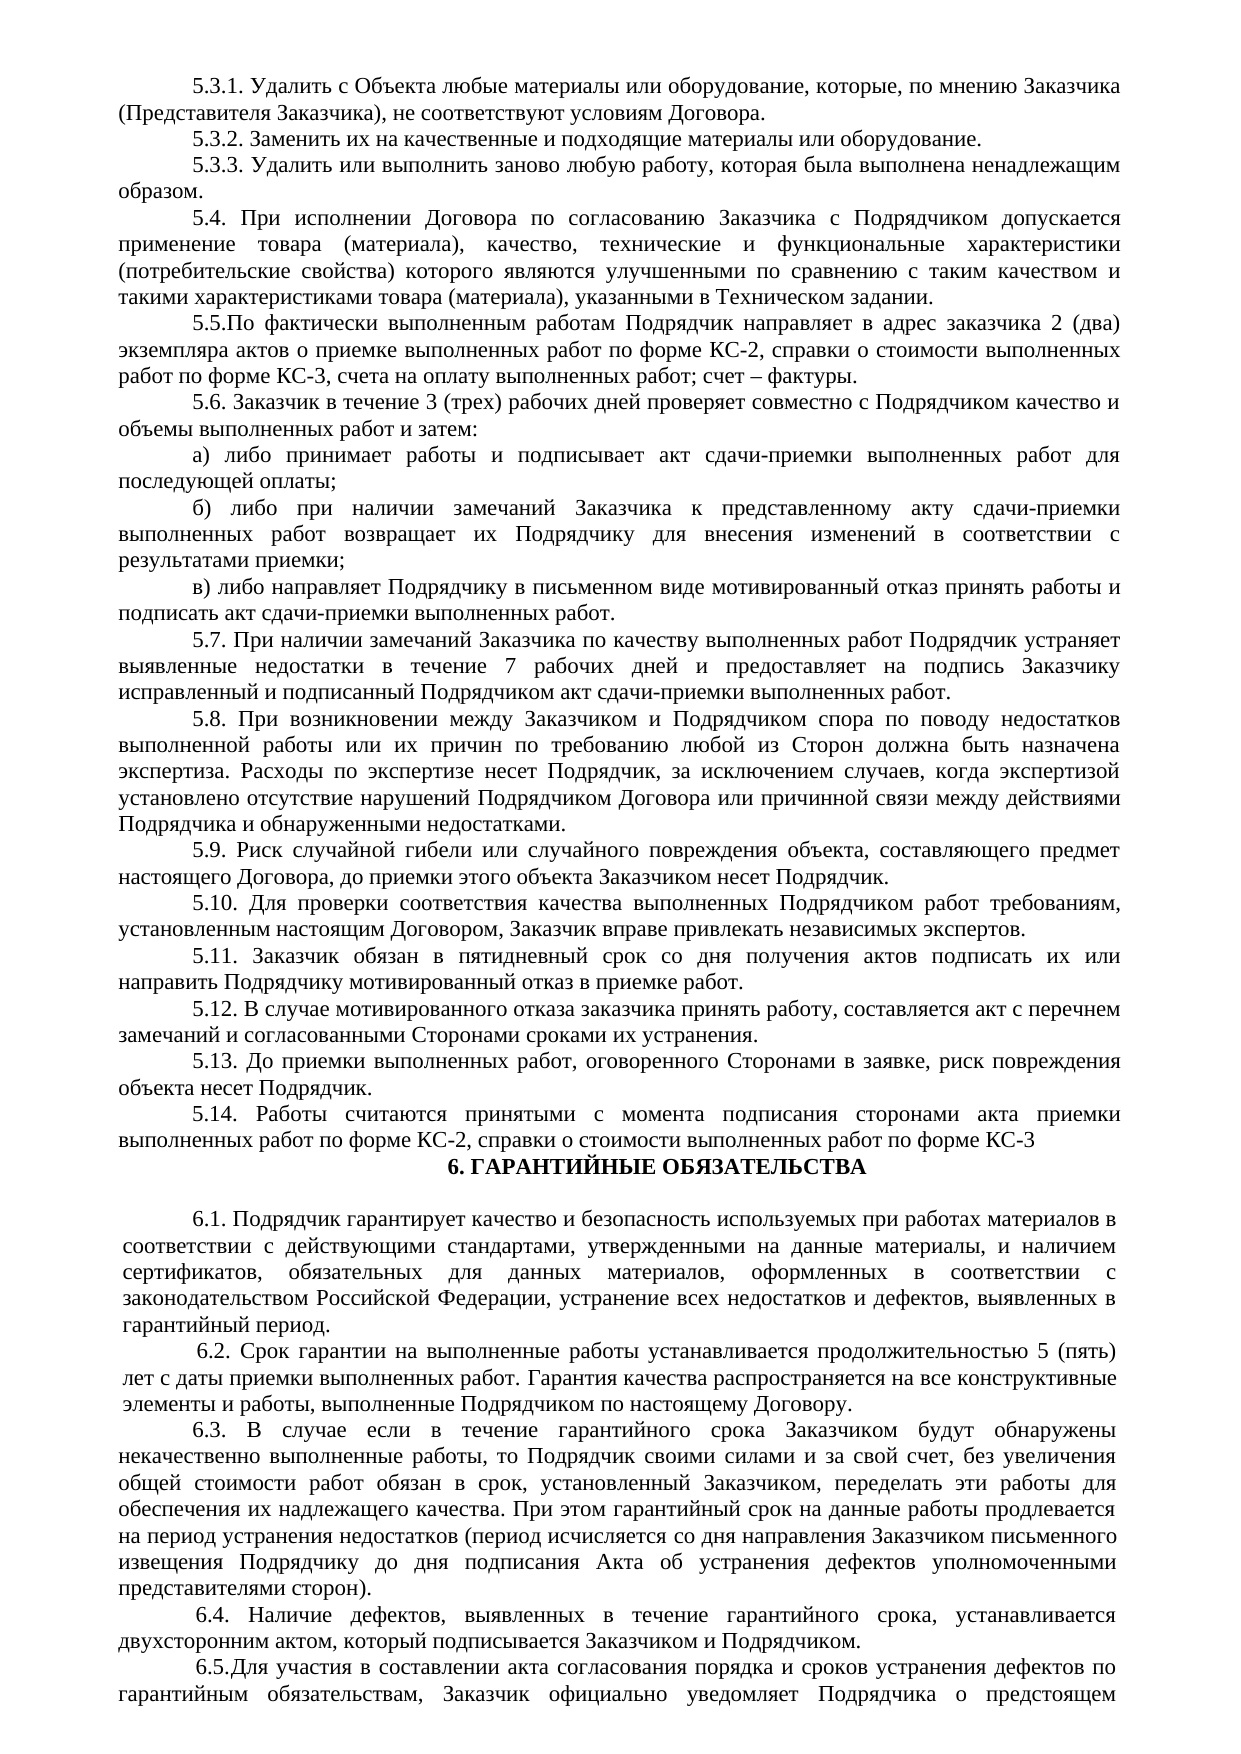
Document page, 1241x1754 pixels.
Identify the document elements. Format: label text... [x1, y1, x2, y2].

text 5.3.1. Удалить с Объекта любые материалы или оборудование, которые, по мнению Заказчика (Представителя Заказчика), не соответствуют условиям Договора. [118, 72, 1122, 125]
text 5.7. При наличии замечаний Заказчика по качеству выполненных работ Подрядчик устраняет выявленные недостатки в течение 7 рабочих дней и предоставляет на подпись Заказчику исправленный и подписанный Подрядчиком акт сдачи-приемки выполненных работ. [118, 626, 1122, 705]
text 6. ГАРАНТИЙНЫЕ ОБЯЗАТЕЛЬСТВА [118, 1153, 1122, 1179]
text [118, 1653, 1118, 1706]
text 5.8. При возникновении между Заказчиком и Подрядчиком спора по поводу недостатков выполненной работы или их причин по требованию любой из Сторон должна быть назначена экспертиза. Расходы по экспертизе несет Подрядчик, за исключением случаев, когда экспертизой установлено отсутствие нарушений Подрядчиком Договора или причинной связи между действиями Подрядчика и обнаруженными недостатками. [118, 705, 1122, 836]
text 5.10. Для проверки соответствия качества выполненных Подрядчиком работ требованиям, установленным настоящим Договором, Заказчик вправе привлекать независимых экспертов. [118, 889, 1122, 942]
text 5.4. При исполнении Договора по согласованию Заказчика с Подрядчиком допускается применение товара (материала), качество, технические и функциональные характеристики (потребительские свойства) которого являются улучшенными по сравнению с таким качеством и такими характеристиками товара (материала), указанными в Техническом задании. [118, 204, 1122, 309]
text 6.3. В случае если в течение гарантийного срока Заказчиком будут обнаружены некачественно выполненные работы, то Подрядчик своими силами и за свой счет, без увеличения общей стоимости работ обязан в срок, установленный Заказчиком, переделать эти работы для обеспечения их надлежащего качества. При этом гарантийный срок на данные работы продлевается на период устранения недостатков (период исчисляется со дня направления Заказчиком письменного извещения Подрядчику до дня подписания Акта об устранения дефектов уполномоченными представителями сторон). [118, 1416, 1118, 1601]
text 5.5.По фактически выполненным работам Подрядчик направляет в адрес заказчика 2 (два) экземпляра актов о приемке выполненных работ по форме КС-2, справки о стоимости выполненных работ по форме КС-3, счета на оплату выполненных работ; счет – фактуры. [118, 309, 1122, 388]
text 6.4. Наличие дефектов, выявленных в течение гарантийного срока, устанавливается двухсторонним актом, который подписывается Заказчиком и Подрядчиком. [118, 1601, 1118, 1653]
text 6.1. Подрядчик гарантирует качество и безопасность используемых при работах материалов в соответствии с действующими стандартами, утвержденными на данные материалы, и наличием сертификатов, обязательных для данных материалов, оформленных в соответствии с законодательством Российской Федерации, устранение всех недостатков и дефектов, выявленных в гарантийный период. [122, 1205, 1118, 1337]
text 5.6. Заказчик в течение 3 (трех) рабочих дней проверяет совместно с Подрядчиком качество и объемы выполненных работ и затем: [118, 388, 1122, 441]
text 5.9. Риск случайной гибели или случайного повреждения объекта, составляющего предмет настоящего Договора, до приемки этого объекта Заказчиком несет Подрядчик. [118, 836, 1122, 889]
text 5.11. Заказчик обязан в пятидневный срок со дня получения актов подписать их или направить Подрядчику мотивированный отказ в приемке работ. [118, 942, 1122, 994]
text 5.13. До приемки выполненных работ, оговоренного Сторонами в заявке, риск повреждения объекта несет Подрядчик. [118, 1047, 1122, 1100]
text 5.12. В случае мотивированного отказа заказчика принять работу, составляется акт с перечнем замечаний и согласованными Сторонами сроками их устранения. [118, 994, 1122, 1047]
text 5.14. Работы считаются принятыми с момента подписания сторонами акта приемки выполненных работ по форме КС-2, справки о стоимости выполненных работ по форме КС-3 [118, 1100, 1122, 1153]
text б) либо при наличии замечаний Заказчика к представленному акту сдачи-приемки выполненных работ возвращает их Подрядчику для внесения изменений в соответствии с результатами приемки; [118, 494, 1122, 573]
text 5.3.3. Удалить или выполнить заново любую работу, которая была выполнена ненадлежащим образом. [118, 151, 1122, 204]
text а) либо принимает работы и подписывает акт сдачи-приемки выполненных работ для последующей оплаты; [118, 441, 1122, 494]
text 6.2. Срок гарантии на выполненные работы устанавливается продолжительностью 5 (пять) лет с даты приемки выполненных работ. Гарантия качества распространяется на все конструктивные элементы и работы, выполненные Подрядчиком по настоящему Договору. [122, 1337, 1118, 1416]
text 5.3.2. Заменить их на качественные и подходящие материалы или оборудование. [118, 125, 1122, 151]
text в) либо направляет Подрядчику в письменном виде мотивированный отказ принять работы и подписать акт сдачи-приемки выполненных работ. [118, 573, 1122, 626]
